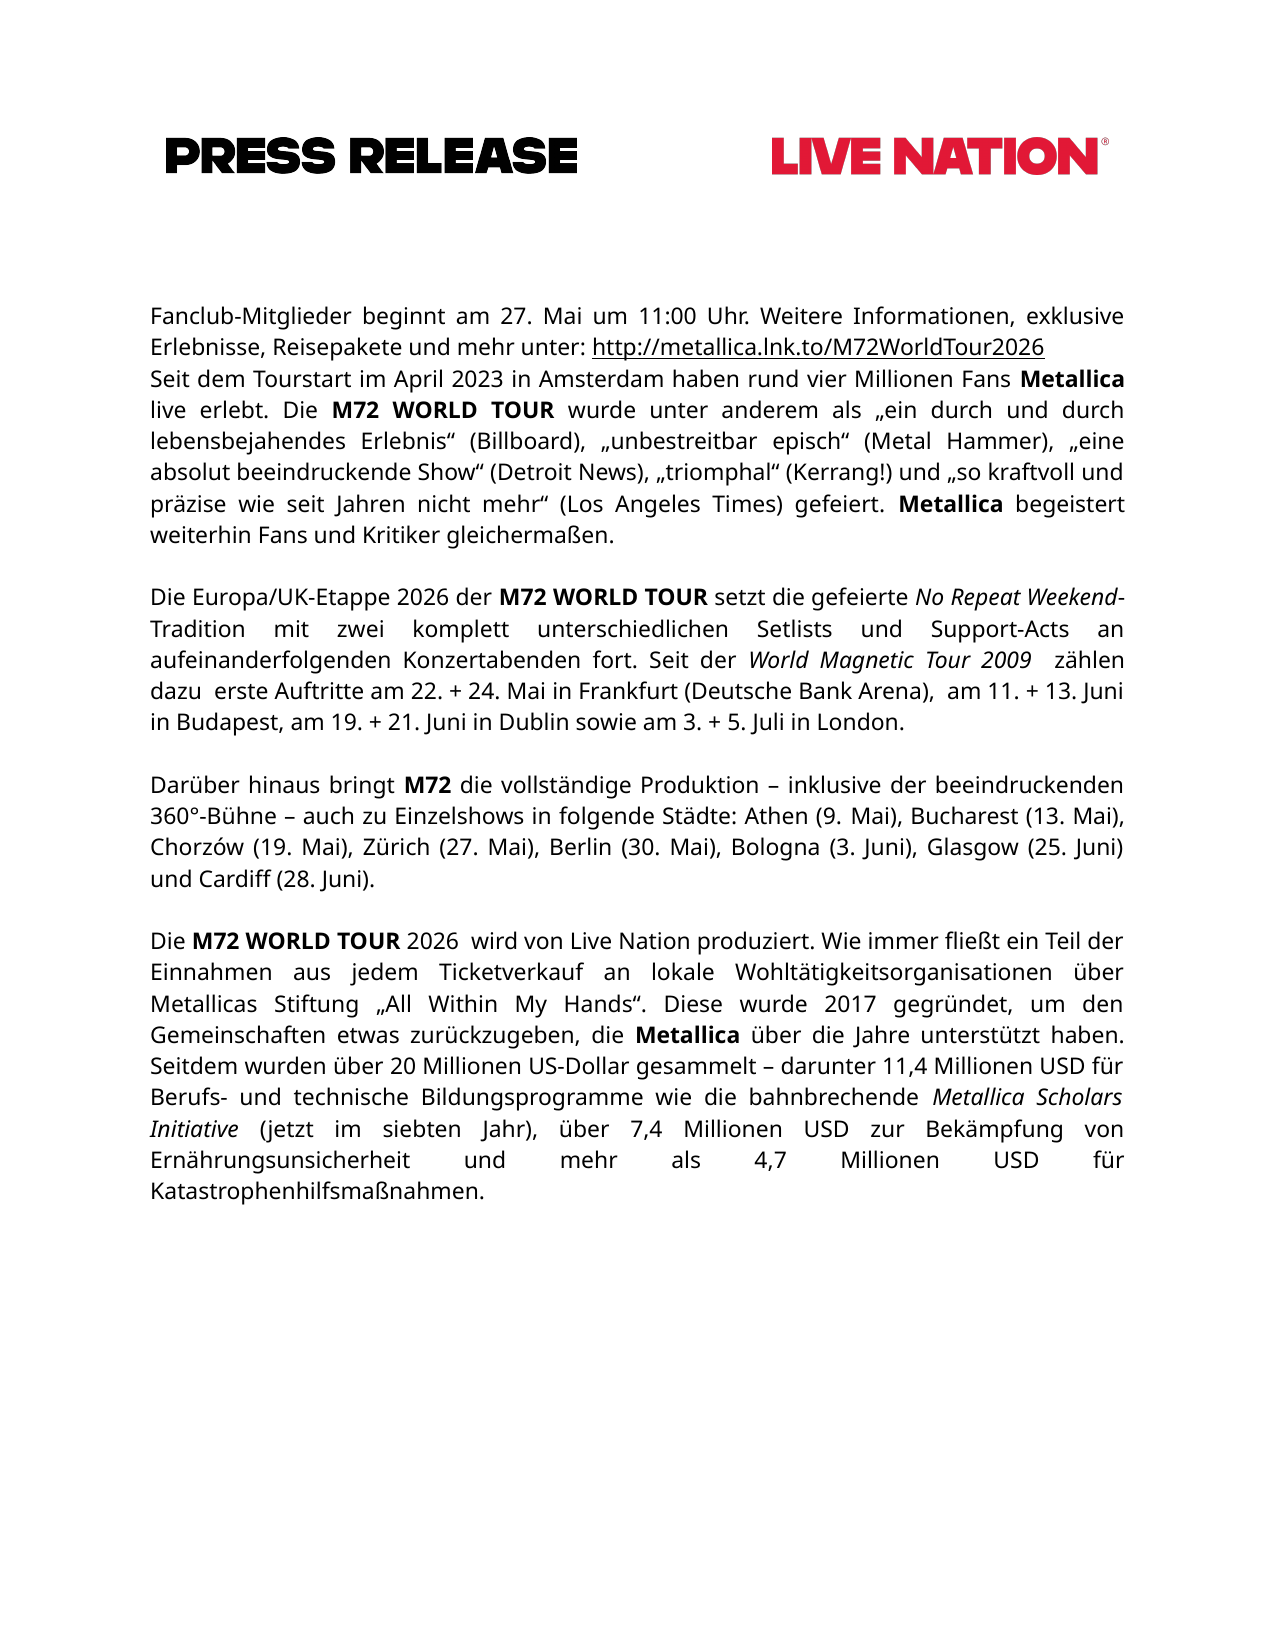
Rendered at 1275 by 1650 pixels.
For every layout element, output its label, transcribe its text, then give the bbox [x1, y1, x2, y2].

text Die M72 WORLD TOUR 2026 wird von Live Nation produziert. Wie immer fließt ein Teil der Einnahmen aus jedem Ticketverkauf an lokale Wohltätigkeitsorganisationen über Metallicas Stiftung „All Within My Hands“. Diese wurde 2017 gegründet, um den Gemeinschaften etwas zurückzugeben, die Metallica über die Jahre unterstützt haben. Seitdem wurden über 20 Millionen US-Dollar gesammelt – darunter 11,4 Millionen USD für Berufs- und technische Bildungsprogramme wie die bahnbrechende Metallica Scholars Initiative (jetzt im siebten Jahr), über 7,4 Millionen USD zur Bekämpfung von Ernährungsunsicherheit und mehr als 4,7 Millionen USD für Katastrophenhilfsmaßnahmen. [150, 925, 1125, 1206]
text Die Europa/UK-Etappe 2026 der M72 WORLD TOUR setzt die gefeierte No Repeat Weekend-Tradition mit zwei komplett unterschiedlichen Setlists und Support-Acts an aufeinanderfolgenden Konzertabenden fort. Seit der World Magnetic Tour 2009 zählen dazu erste Auftritte am 22. + 24. Mai in Frankfurt (Deutsche Bank Arena), am 11. + 13. Juni in Budapest, am 19. + 21. Juni in Dublin sowie am 3. + 5. Juli in London. [150, 581, 1125, 737]
picture [166, 137, 577, 174]
text Seit dem Tourstart im April 2023 in Amsterdam haben rund vier Millionen Fans Metallica live erlebt. Die M72 WORLD TOUR wurde unter anderem als „ein durch und durch lebensbejahendes Erlebnis“ (Billboard), „unbestreitbar episch“ (Metal Hammer), „eine absolut beeindruckende Show“ (Detroit News), „triomphal“ (Kerrang!) und „so kraftvoll und präzise wie seit Jahren nicht mehr“ (Los Angeles Times) gefeiert. Metallica begeistert weiterhin Fans und Kritiker gleichermaßen. [150, 362, 1125, 550]
picture [772, 137, 1109, 175]
text Darüber hinaus bringt M72 die vollständige Produktion – inklusive der beeindruckenden 360°-Bühne – auch zu Einzelshows in folgende Städte: Athen (9. Mai), Bucharest (13. Mai), Chorzów (19. Mai), Zürich (27. Mai), Berlin (30. Mai), Bologna (3. Juni), Glasgow (25. Juni) und Cardiff (28. Juni). [150, 769, 1125, 894]
